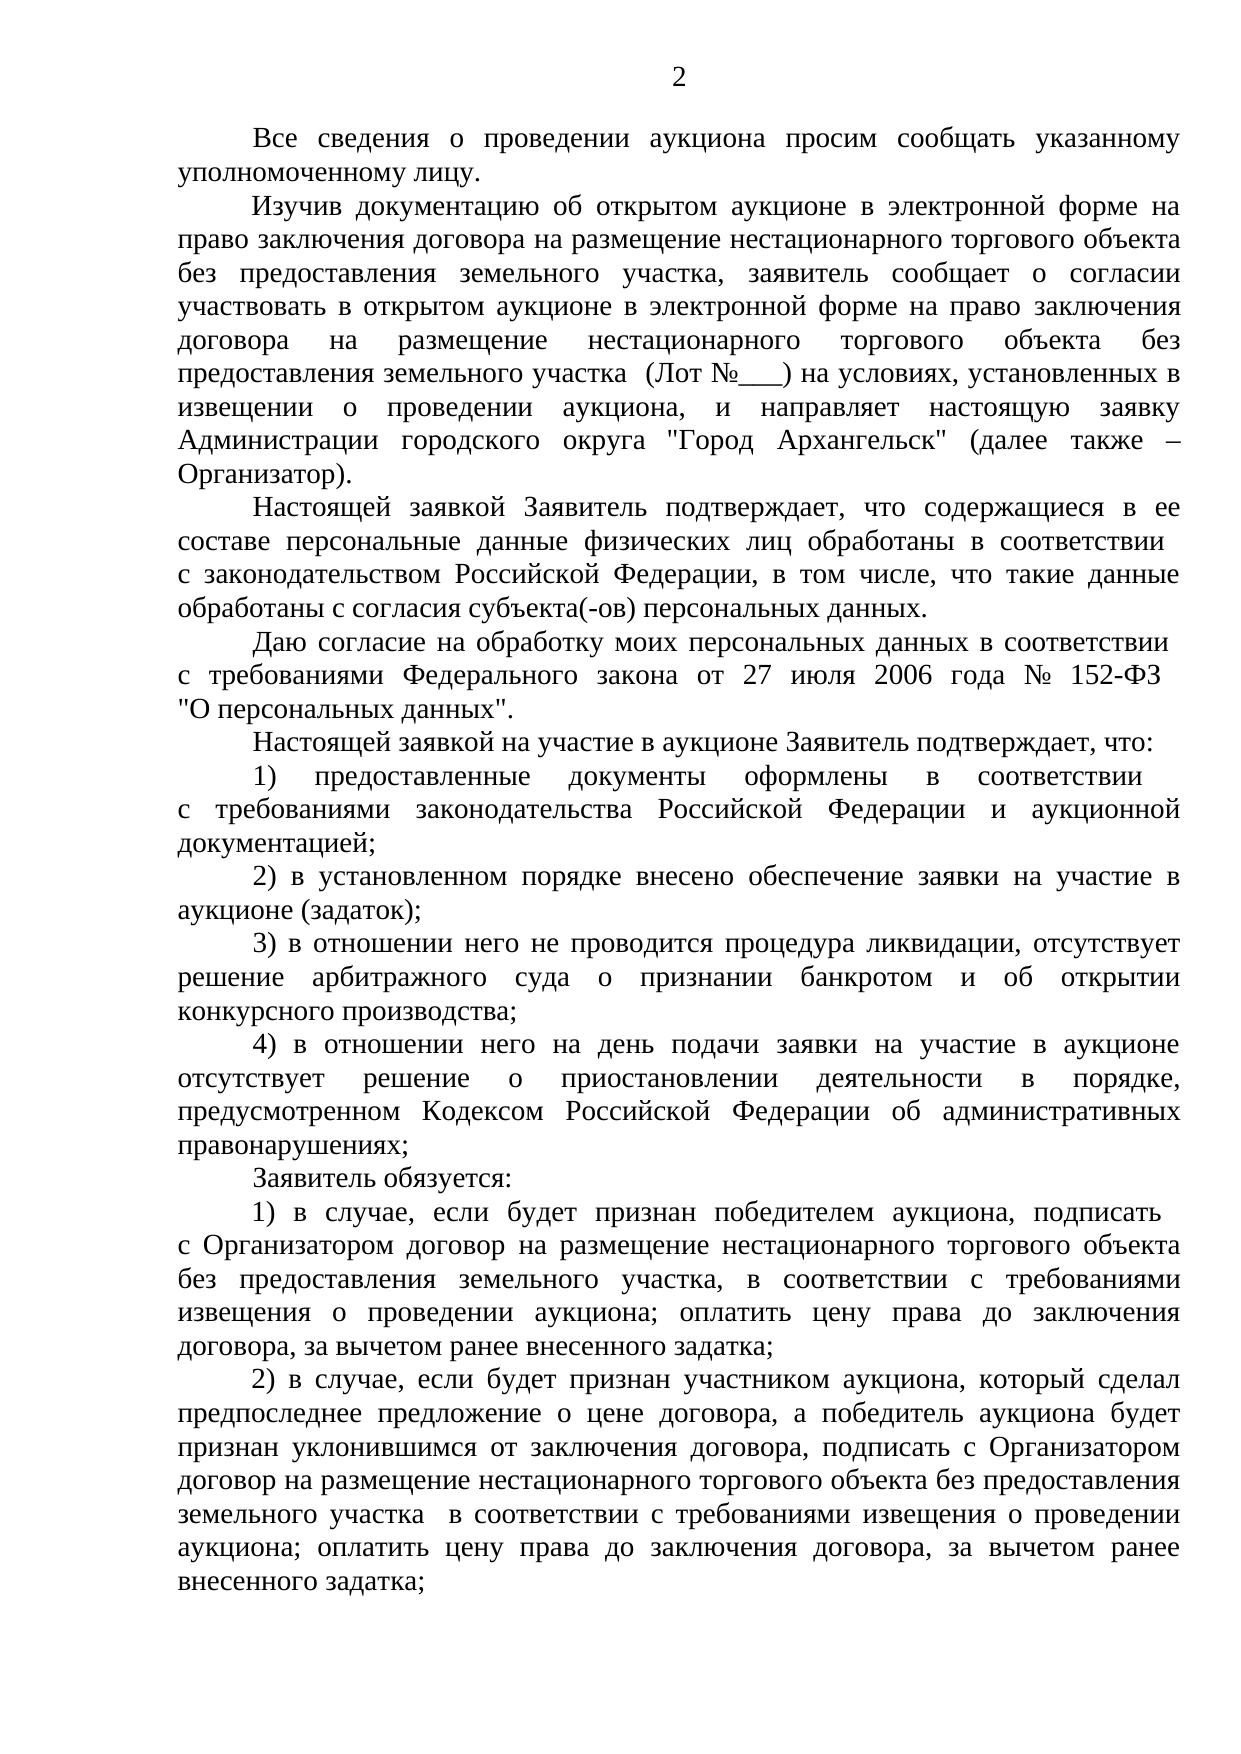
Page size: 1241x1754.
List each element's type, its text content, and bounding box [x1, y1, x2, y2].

text Даю согласие на обработку моих персональных данных в соответствии с требованиями Федерального закона от 27 июля 2006 года № 152-ФЗ "О персональных данных". [177, 624, 1181, 724]
text Все сведения о проведении аукциона просим сообщать указанному уполномоченному лицу. [177, 121, 1181, 188]
text Настоящей заявкой Заявитель подтверждает, что содержащиеся в ее составе персональные данные физических лиц обработаны в соответствии с законодательством Российской Федерации, в том числе, что такие данные обработаны с согласия субъекта(-ов) персональных данных. [177, 489, 1181, 624]
text 2) в случае, если будет признан участником аукциона, который сделал предпоследнее предложение о цене договора, а победитель аукциона будет признан уклонившимся от заключения договора, подписать с Организатором договор на размещение нестационарного торгового объекта без предоставления земельного участка в соответствии с требованиями извещения о проведении аукциона; оплатить цену права до заключения договора, за вычетом ранее внесенного задатка; [177, 1362, 1181, 1596]
text 1) предоставленные документы оформлены в соответствии с требованиями законодательства Российской Федерации и аукционной документацией; [177, 758, 1181, 858]
text 3) в отношении него не проводится процедура ликвидации, отсутствует решение арбитражного суда о признании банкротом и об открытии конкурсного производства; [177, 926, 1181, 1026]
text 1) в случае, если будет признан победителем аукциона, подписать с Организатором договор на размещение нестационарного торгового объекта без предоставления земельного участка, в соответствии с требованиями извещения о проведении аукциона; оплатить цену права до заключения договора, за вычетом ранее внесенного задатка; [177, 1194, 1181, 1362]
text Настоящей заявкой на участие в аукционе Заявитель подтверждает, что: [177, 724, 1181, 758]
text 2) в установленном порядке внесено обеспечение заявки на участие в аукционе (задаток); [177, 858, 1181, 926]
text Заявитель обязуется: [177, 1160, 1181, 1194]
text 4) в отношении него на день подачи заявки на участие в аукционе отсутствует решение о приостановлении деятельности в порядке, предусмотренном Кодексом Российской Федерации об административных правонарушениях; [177, 1026, 1181, 1160]
text Изучив документацию об открытом аукционе в электронной форме на право заключения договора на размещение нестационарного торгового объекта без предоставления земельного участка, заявитель сообщает о согласии участвовать в открытом аукционе в электронной форме на право заключения договора на размещение нестационарного торгового объекта без предоставления земельного участка (Лот №___) на условиях, установленных в извещении о проведении аукциона, и направляет настоящую заявку Администрации городского округа "Город Архангельск" (далее также – Организатор). [177, 188, 1181, 489]
